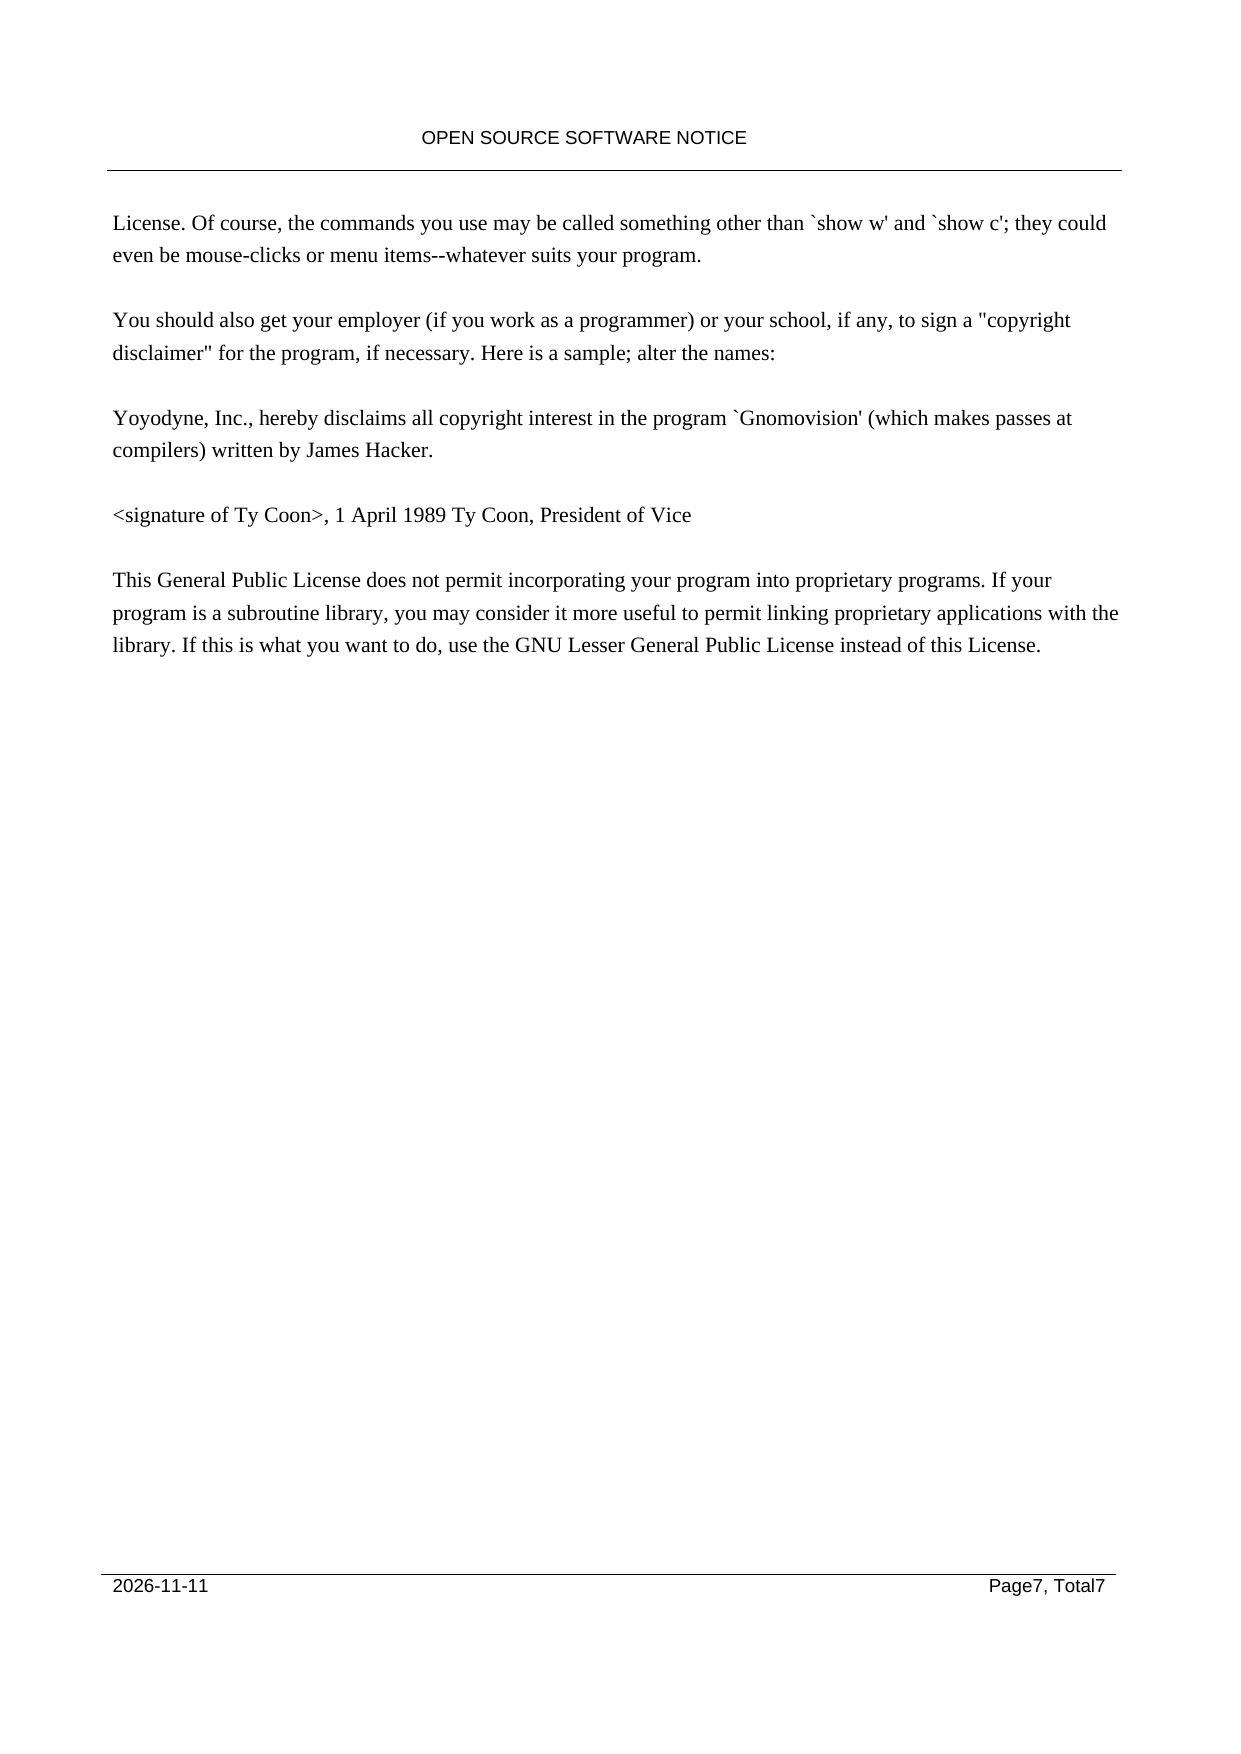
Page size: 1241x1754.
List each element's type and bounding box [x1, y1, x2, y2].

text [112, 206, 1128, 661]
